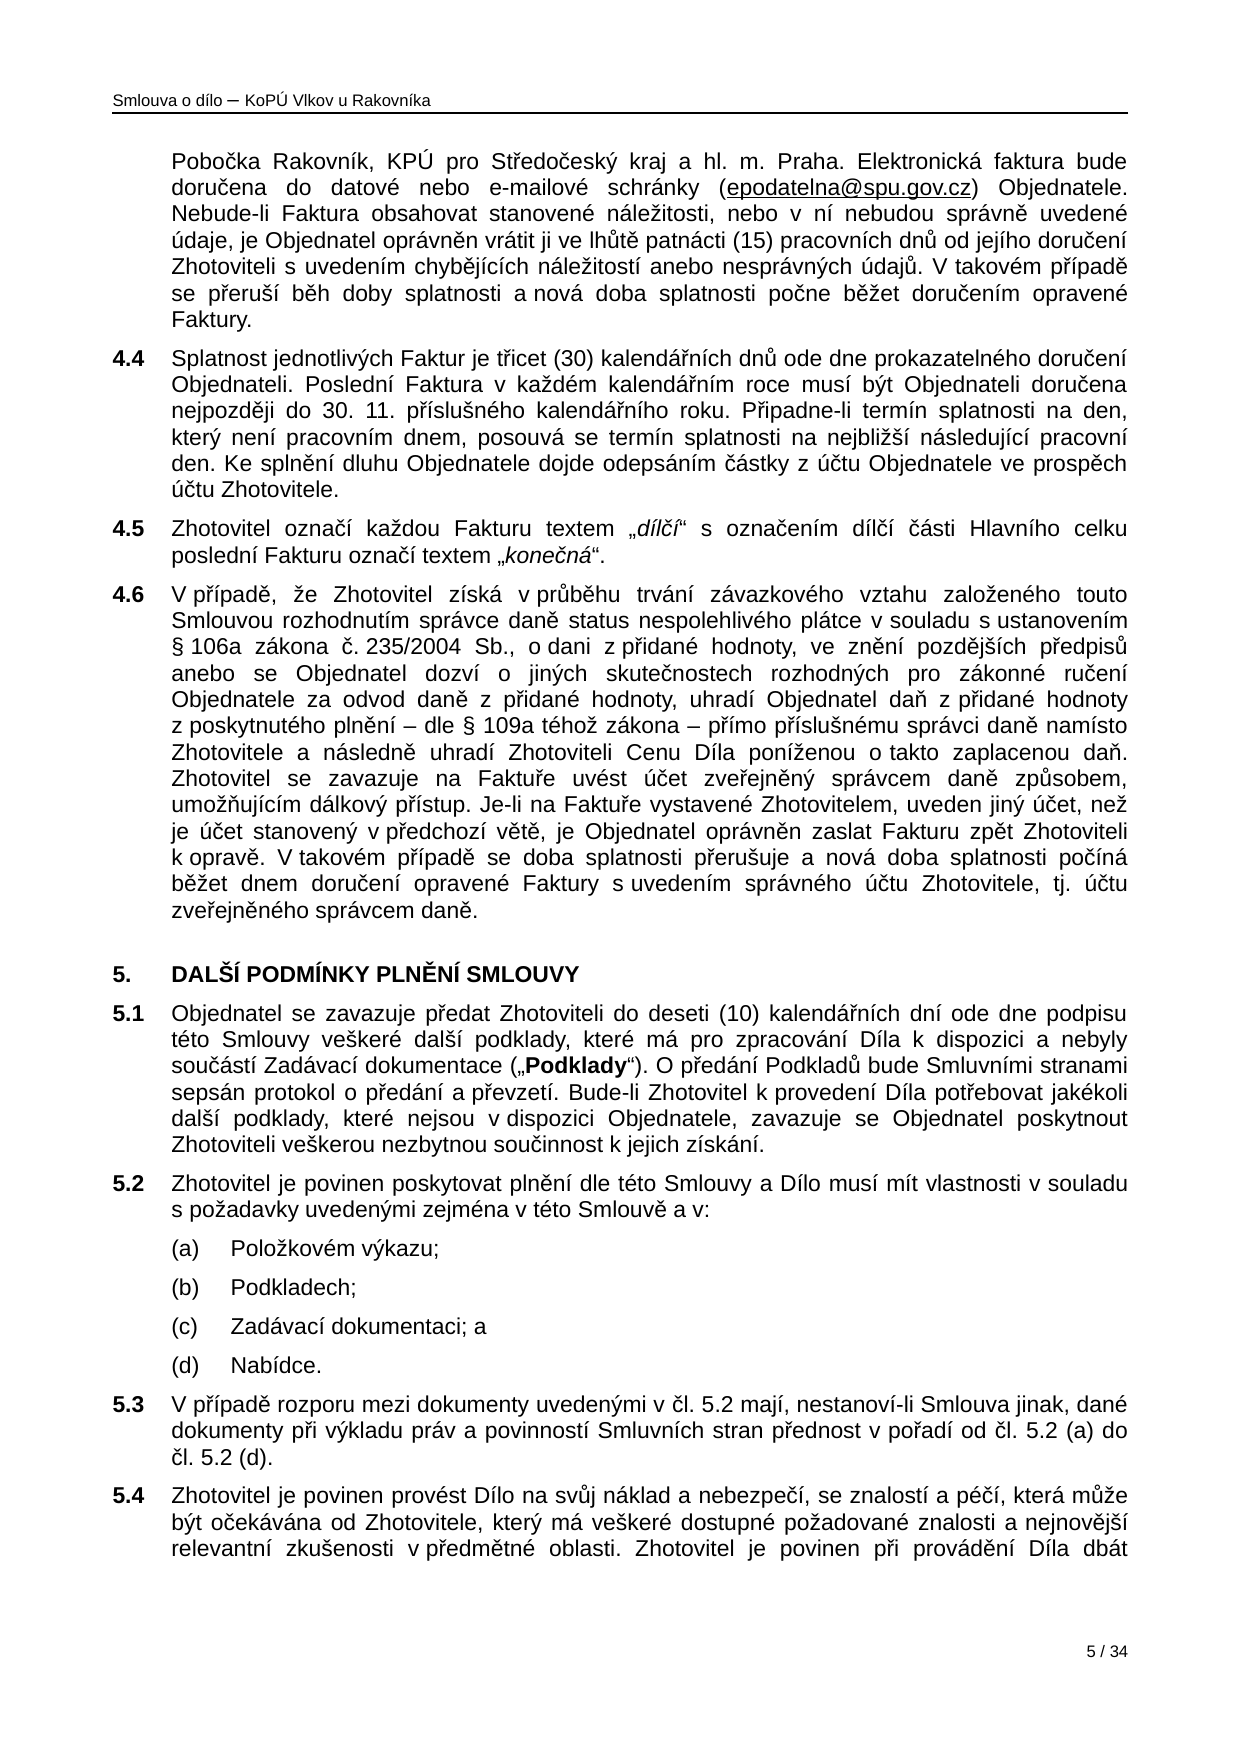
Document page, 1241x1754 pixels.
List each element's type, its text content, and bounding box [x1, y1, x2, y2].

text Zhotovitel označí každou Fakturu textem „dílčí“ s označením dílčí části Hlavního celku poslední Fakturu označí textem „konečná“. [112, 515, 1128, 568]
list Zadávací dokumentaci; a [171, 1313, 1128, 1339]
text V případě rozporu mezi dokumenty uvedenými v čl. 5.2 mají, nestanoví-li Smlouva jinak, dané dokumenty při výkladu práv a povinností Smluvních stran přednost v pořadí od čl. 5.2 (a) do čl. 5.2 (d). [112, 1391, 1128, 1470]
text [112, 148, 1128, 332]
text Splatnost jednotlivých Faktur je třicet (30) kalendářních dnů ode dne prokazatelného doručení Objednateli. Poslední Faktura v každém kalendářním roce musí být Objednateli doručena nejpozději do 30. 11. příslušného kalendářního roku. Připadne-li termín splatnosti na den, který není pracovním dnem, posouvá se termín splatnosti na nejbližší následující pracovní den. Ke splnění dluhu Objednatele dojde odepsáním částky z účtu Objednatele ve prospěch účtu Zhotovitele. [112, 345, 1128, 503]
list Podkladech; [171, 1274, 1128, 1301]
text V případě, že Zhotovitel získá v průběhu trvání závazkového vztahu založeného touto Smlouvou rozhodnutím správce daně status nespolehlivého plátce v souladu s ustanovením § 106a zákona č. 235/2004 Sb., o dani z přidané hodnoty, ve znění pozdějších předpisů anebo se Objednatel dozví o jiných skutečnostech rozhodných pro zákonné ručení Objednatele za odvod daně z přidané hodnoty, uhradí Objednatel daň z přidané hodnoty z poskytnutého plnění – dle § 109a téhož zákona – přímo příslušnému správci daně namísto Zhotovitele a následně uhradí Zhotoviteli Cenu Díla poníženou o takto zaplacenou daň. Zhotovitel se zavazuje na Faktuře uvést účet zveřejněný správcem daně způsobem, umožňujícím dálkový přístup. Je-li na Faktuře vystavené Zhotovitelem, uveden jiný účet, než je účet stanovený v předchozí větě, je Objednatel oprávněn zaslat Fakturu zpět Zhotoviteli k opravě. V takovém případě se doba splatnosti přerušuje a nová doba splatnosti počíná běžet dnem doručení opravené Faktury s uvedením správného účtu Zhotovitele, tj. účtu zveřejněného správcem daně. [112, 581, 1128, 923]
text Další podmínky Plnění smlouvy [112, 961, 1128, 987]
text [112, 1482, 1128, 1561]
list Položkovém výkazu; [171, 1235, 1128, 1262]
text Zhotovitel je povinen poskytovat plnění dle této Smlouvy a Dílo musí mít vlastnosti v souladu s požadavky uvedenými zejména v této Smlouvě a v: [112, 1170, 1128, 1223]
text Objednatel se zavazuje předat Zhotoviteli do deseti (10) kalendářních dní ode dne podpisu této Smlouvy veškeré další podklady, které má pro zpracování Díla k dispozici a nebyly součástí Zadávací dokumentace („Podklady“). O předání Podkladů bude Smluvními stranami sepsán protokol o předání a převzetí. Bude-li Zhotovitel k provedení Díla potřebovat jakékoli další podklady, které nejsou v dispozici Objednatele, zavazuje se Objednatel poskytnout Zhotoviteli veškerou nezbytnou součinnost k jejich získání. [112, 999, 1128, 1158]
list Nabídce. [171, 1352, 1128, 1378]
